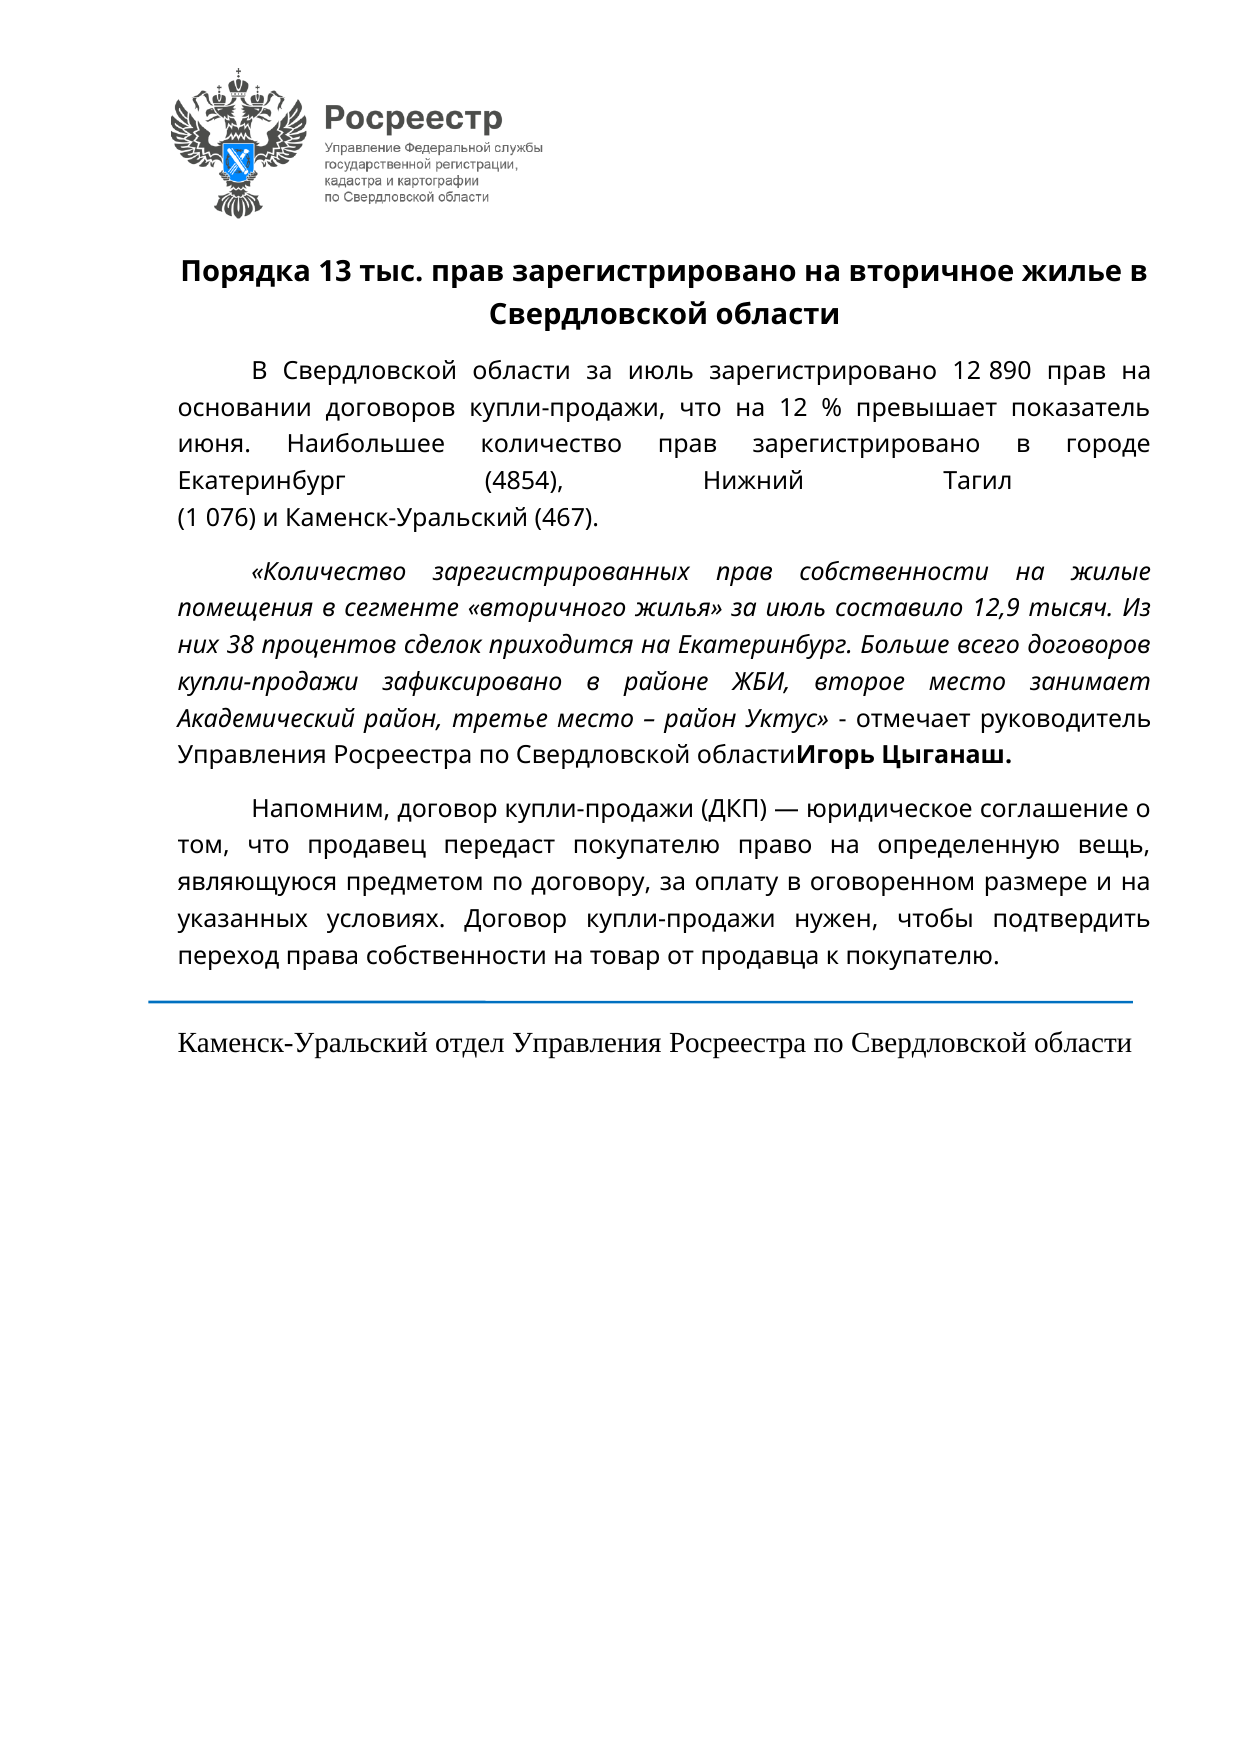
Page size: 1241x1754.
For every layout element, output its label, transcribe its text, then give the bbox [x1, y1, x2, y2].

text Напомним, договор купли-продажи (ДКП) — юридическое соглашение о том, что продавец передаст покупателю право на определенную вещь, являющуюся предметом по договору, за оплату в оговоренном размере и на указанных условиях. Договор купли-продажи нужен, чтобы подтвердить переход права собственности на товар от продавца к покупателю. [177, 790, 1152, 972]
text В Свердловской области за июль зарегистрировано 12 890 прав на основании договоров купли-продажи, что на 12 % превышает показатель июня. Наибольшее количество прав зарегистрировано в городе Екатеринбург (4854), Нижний Тагил (1 076) и Каменск-Уральский (467). [177, 353, 1152, 534]
picture [171, 68, 613, 229]
text Порядка 13 тыс. прав зарегистрировано на вторичное жилье в Свердловской области [177, 250, 1152, 333]
text «Количество зарегистрированных прав собственности на жилые помещения в сегменте «вторичного жилья» за июль составило 12,9 тысяч. Из них 38 процентов сделок приходится на Екатеринбург. Больше всего договоров купли-продажи зафиксировано в районе ЖБИ, второе место занимает Академический район, третье место – район Уктус» - отмечает руководитель Управления Росреестра по Свердловской областиИгорь Цыганаш. [177, 553, 1152, 771]
text Каменск-Уральский отдел Управления Росреестра по Свердловской области [177, 1025, 1152, 1058]
